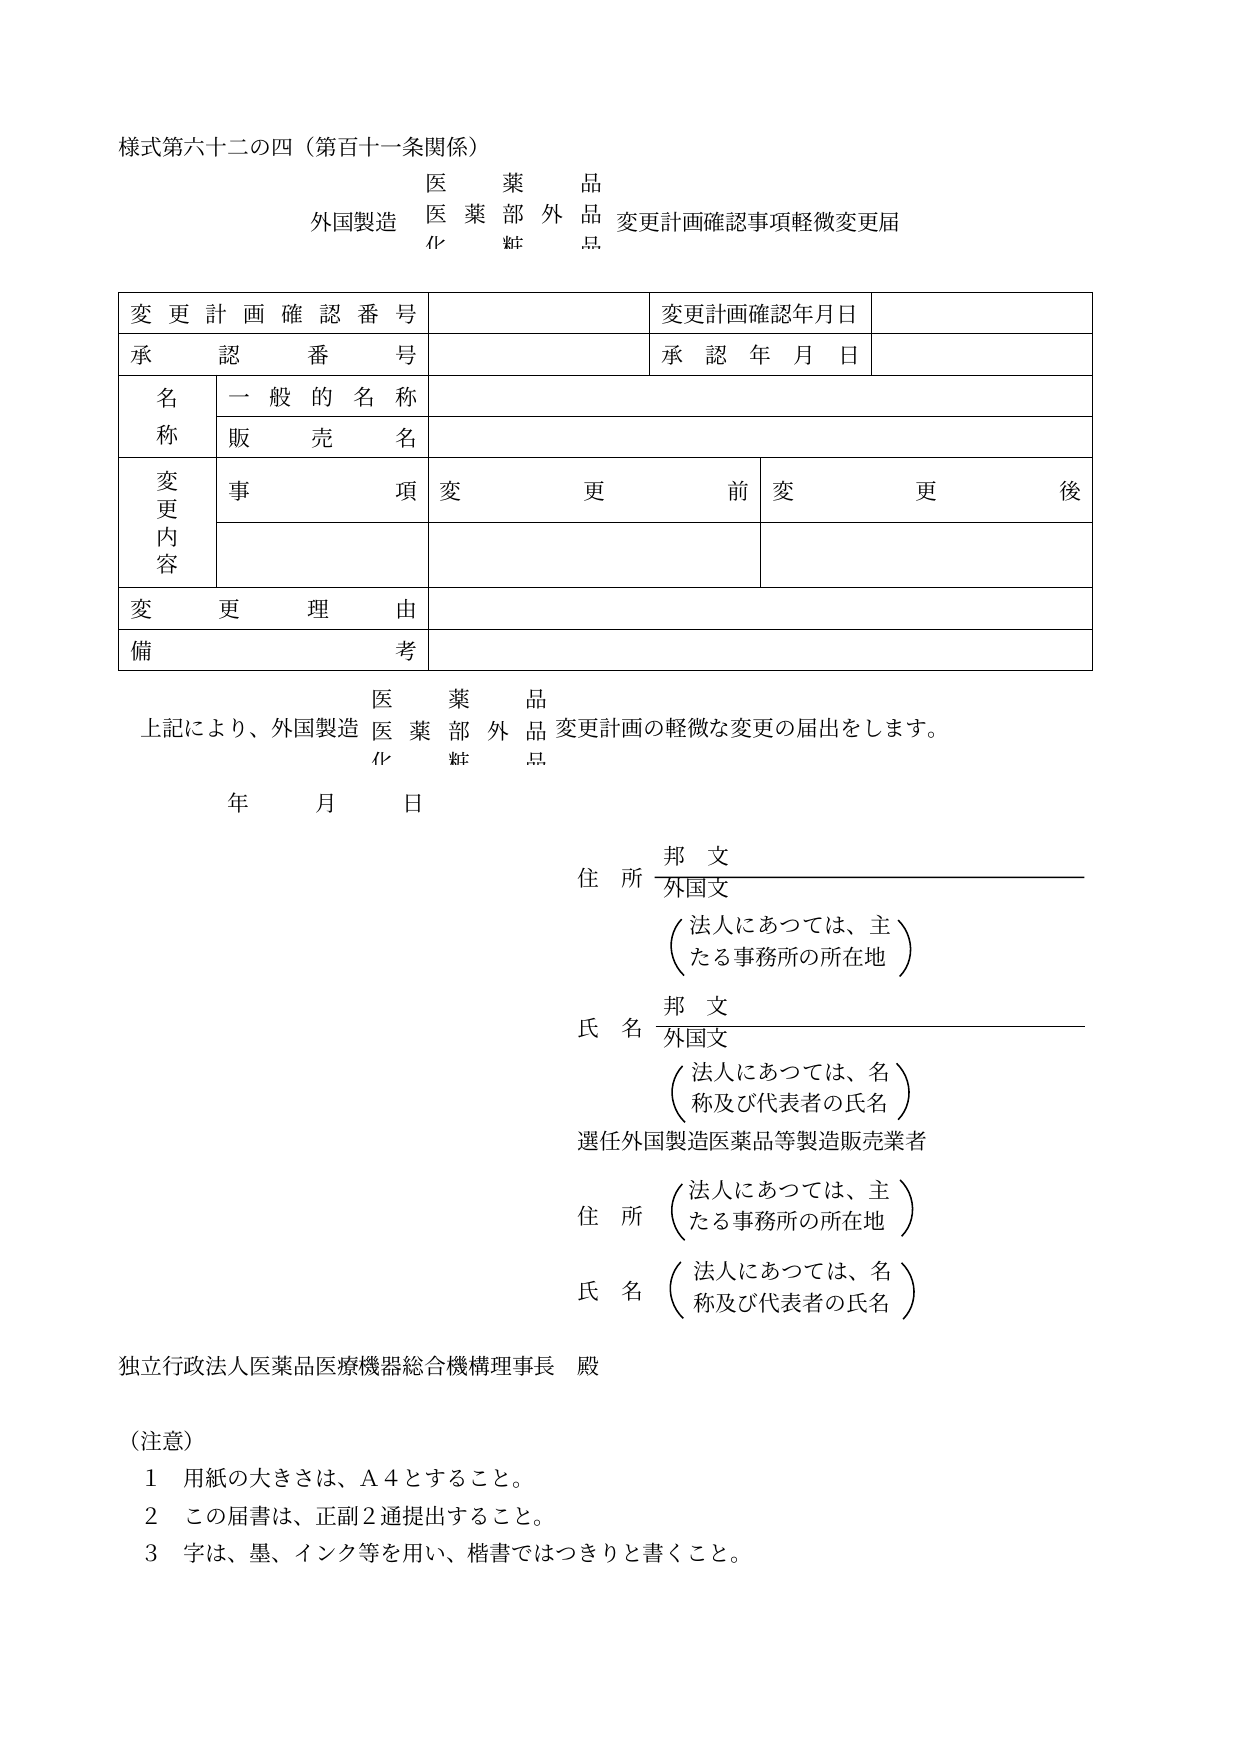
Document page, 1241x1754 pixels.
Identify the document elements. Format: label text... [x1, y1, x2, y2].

text ３ 字は、墨、インク等を用い、楷書ではつきりと書くこと。 [140, 1533, 1092, 1571]
table_cell [429, 588, 1092, 629]
text 住 所 [907, 1196, 1092, 1233]
table_cell 事項 [217, 458, 428, 522]
table_cell [429, 417, 1092, 457]
table_header [429, 293, 649, 333]
text １ 用紙の大きさは、Ａ４とすること。 [140, 1458, 1092, 1496]
table_cell [429, 630, 1092, 670]
table_cell 一般的名称 [217, 376, 428, 416]
text 氏 名 [118, 1008, 917, 1046]
table_cell [429, 523, 760, 587]
text 年 月 日 [118, 783, 1092, 821]
table_cell 変更前 [429, 458, 760, 522]
text ２ この届書は、正副２通提出すること。 [140, 1496, 1092, 1533]
table_header 変 更 計 画 確 認 番 号 [119, 293, 428, 333]
text 住 所 [118, 858, 1005, 896]
table_cell 備考 [119, 630, 428, 670]
table_cell [429, 334, 649, 374]
table_cell 承認番号 [119, 334, 428, 374]
text 住 所 [118, 1196, 673, 1233]
text （注意） [118, 1421, 1092, 1458]
table_cell [429, 376, 1092, 416]
text 選任外国製造医薬品等製造販売業者 [118, 1121, 1092, 1158]
table_header 変更計画確認年月日 [650, 293, 871, 333]
text 独立行政法人医薬品医療機器総合機構理事長 殿 [118, 1346, 1092, 1383]
table_cell 変更後 [761, 458, 1092, 522]
table_cell 販売名 [217, 417, 428, 457]
text 上記により、外国製造 変更計画の軽微な変更の届出をします。 [118, 708, 1092, 746]
text 氏 名 [910, 1271, 1092, 1308]
table_cell 名称 [119, 376, 216, 457]
text 外国製造 変更計画確認事項軽微変更届 [118, 202, 1092, 239]
table_cell 変更理由 [119, 588, 428, 629]
text 様式第六十二の四（第百十一条関係） [118, 127, 1092, 164]
table_header [872, 293, 1092, 333]
table_cell [761, 523, 1092, 587]
table_cell 変更内容 [119, 458, 216, 587]
table_cell 承認年月日 [650, 334, 871, 374]
text 氏 名 [118, 1271, 673, 1308]
table_cell [217, 523, 428, 587]
table_cell [872, 334, 1092, 374]
